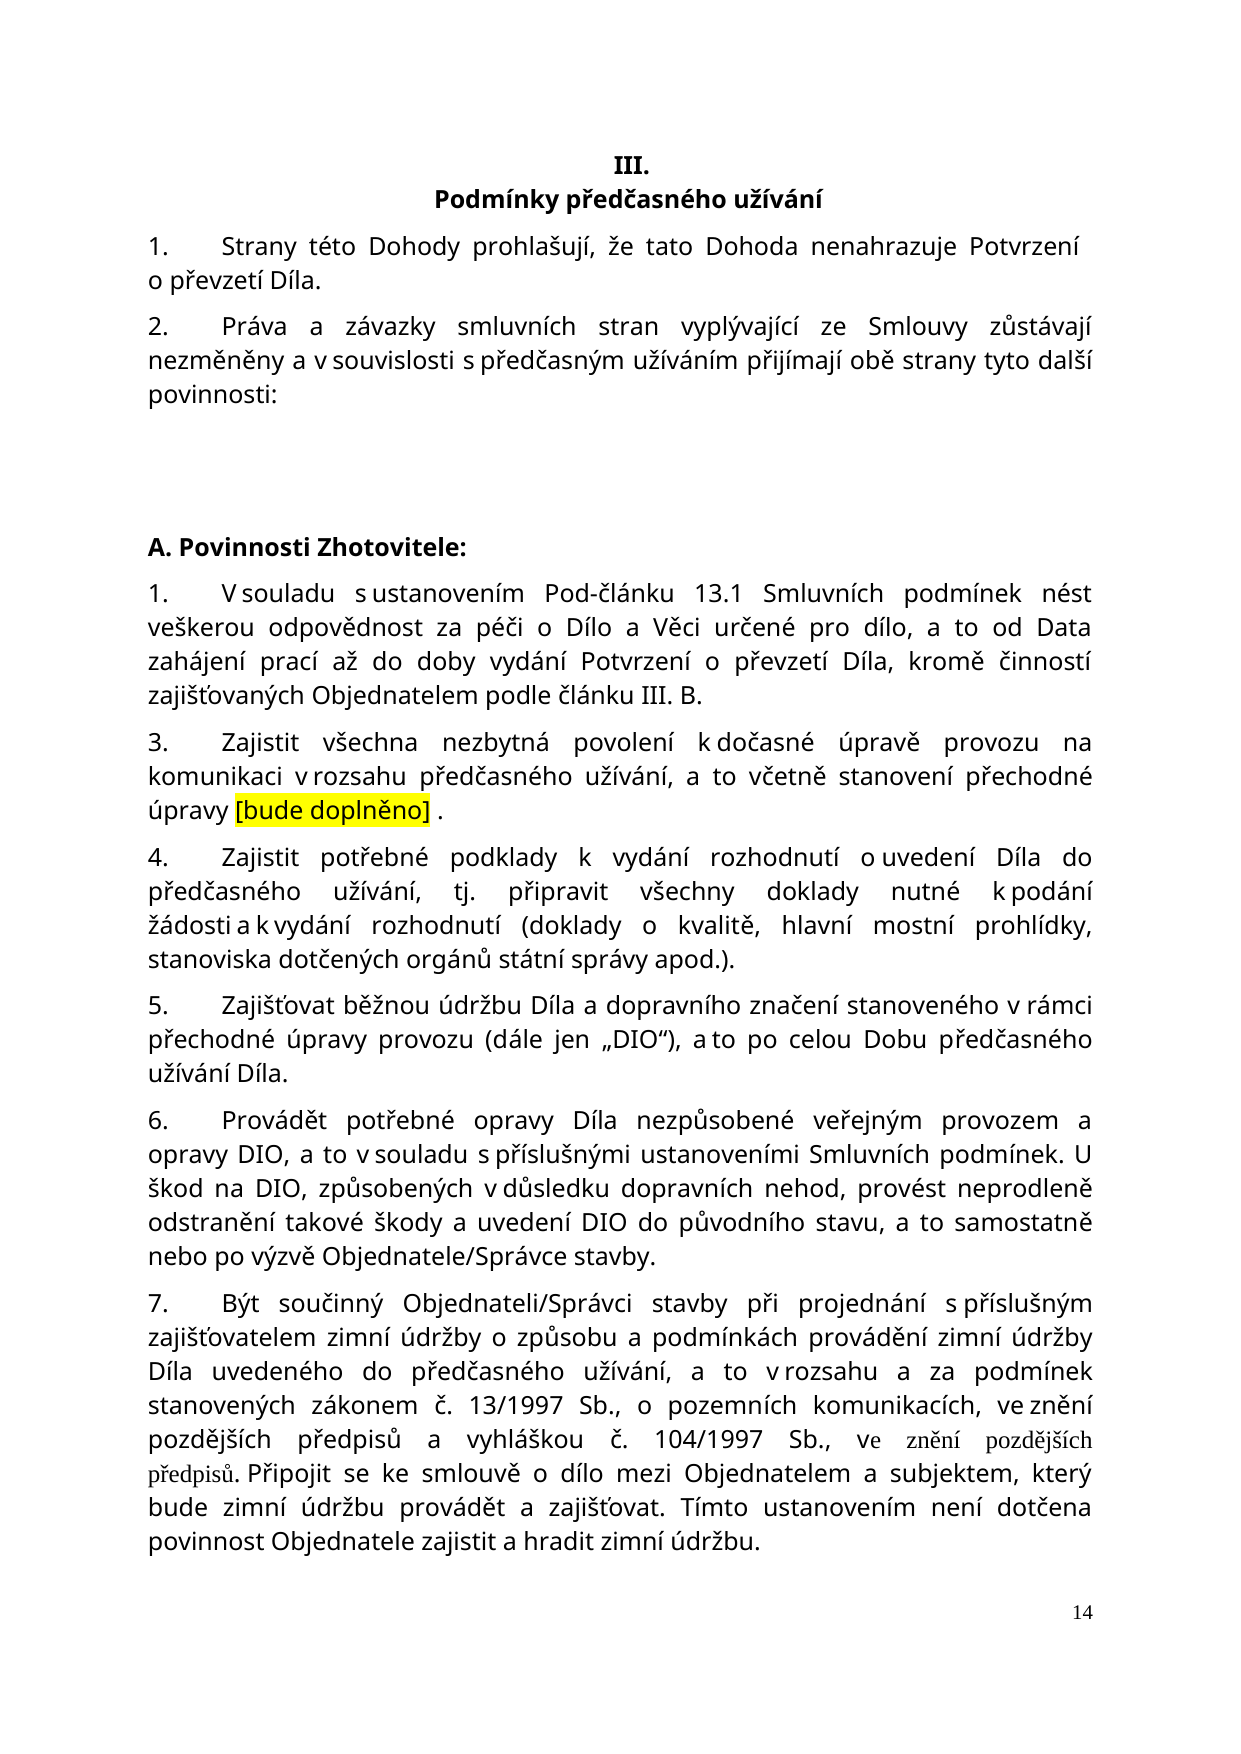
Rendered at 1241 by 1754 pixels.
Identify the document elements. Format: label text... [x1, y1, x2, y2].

text 3. Zajistit všechna nezbytná povolení k dočasné úpravě provozu na komunikaci v rozsahu předčasného užívání, a to včetně stanovení přechodné úpravy [bude doplněno] . [148, 724, 1093, 827]
text III. [177, 148, 1093, 182]
text 1. Strany této Dohody prohlašují, že tato Dohoda nenahrazuje Potvrzení o převzetí Díla. [148, 228, 1093, 296]
text 6. Provádět potřebné opravy Díla nezpůsobené veřejným provozem a opravy DIO, a to v souladu s příslušnými ustanoveními Smluvních podmínek. U škod na DIO, způsobených v důsledku dopravních nehod, provést neprodleně odstranění takové škody a uvedení DIO do původního stavu, a to samostatně nebo po výzvě Objednatele/Správce stavby. [148, 1103, 1093, 1273]
text 1. V souladu s ustanovením Pod-článku 13.1 Smluvních podmínek nést veškerou odpovědnost za péči o Dílo a Věci určené pro dílo, a to od Data zahájení prací až do doby vydání Potvrzení o převzetí Díla, kromě činností zajišťovaných Objednatelem podle článku III. B. [148, 576, 1093, 712]
text 2. Práva a závazky smluvních stran vyplývající ze Smlouvy zůstávají nezměněny a v souvislosti s předčasným užíváním přijímají obě strany tyto další povinnosti: [148, 309, 1093, 411]
text 5. Zajišťovat běžnou údržbu Díla a dopravního značení stanoveného v rámci přechodné úpravy provozu (dále jen „DIO“), a to po celou Dobu předčasného užívání Díla. [148, 988, 1093, 1090]
text 7. Být součinný Objednateli/Správci stavby při projednání s příslušným zajišťovatelem zimní údržby o způsobu a podmínkách provádění zimní údržby Díla uvedeného do předčasného užívání, a to v rozsahu a za podmínek stanovených zákonem č. 13/1997 Sb., o pozemních komunikacích, ve znění pozdějších předpisů a vyhláškou č. 104/1997 Sb., ve znění pozdějších předpisů. Připojit se ke smlouvě o dílo mezi Objednatelem a subjektem, který bude zimní údržbu provádět a zajišťovat. Tímto ustanovením není dotčena povinnost Objednatele zajistit a hradit zimní údržbu. [148, 1286, 1093, 1558]
text A. Povinnosti Zhotovitele: [148, 529, 1093, 563]
text Podmínky předčasného užívání [177, 182, 1093, 216]
text 4. Zajistit potřebné podklady k vydání rozhodnutí o uvedení Díla do předčasného užívání, tj. připravit všechny doklady nutné k podání žádosti a k vydání rozhodnutí (doklady o kvalitě, hlavní mostní prohlídky, stanoviska dotčených orgánů státní správy apod.). [148, 839, 1093, 976]
